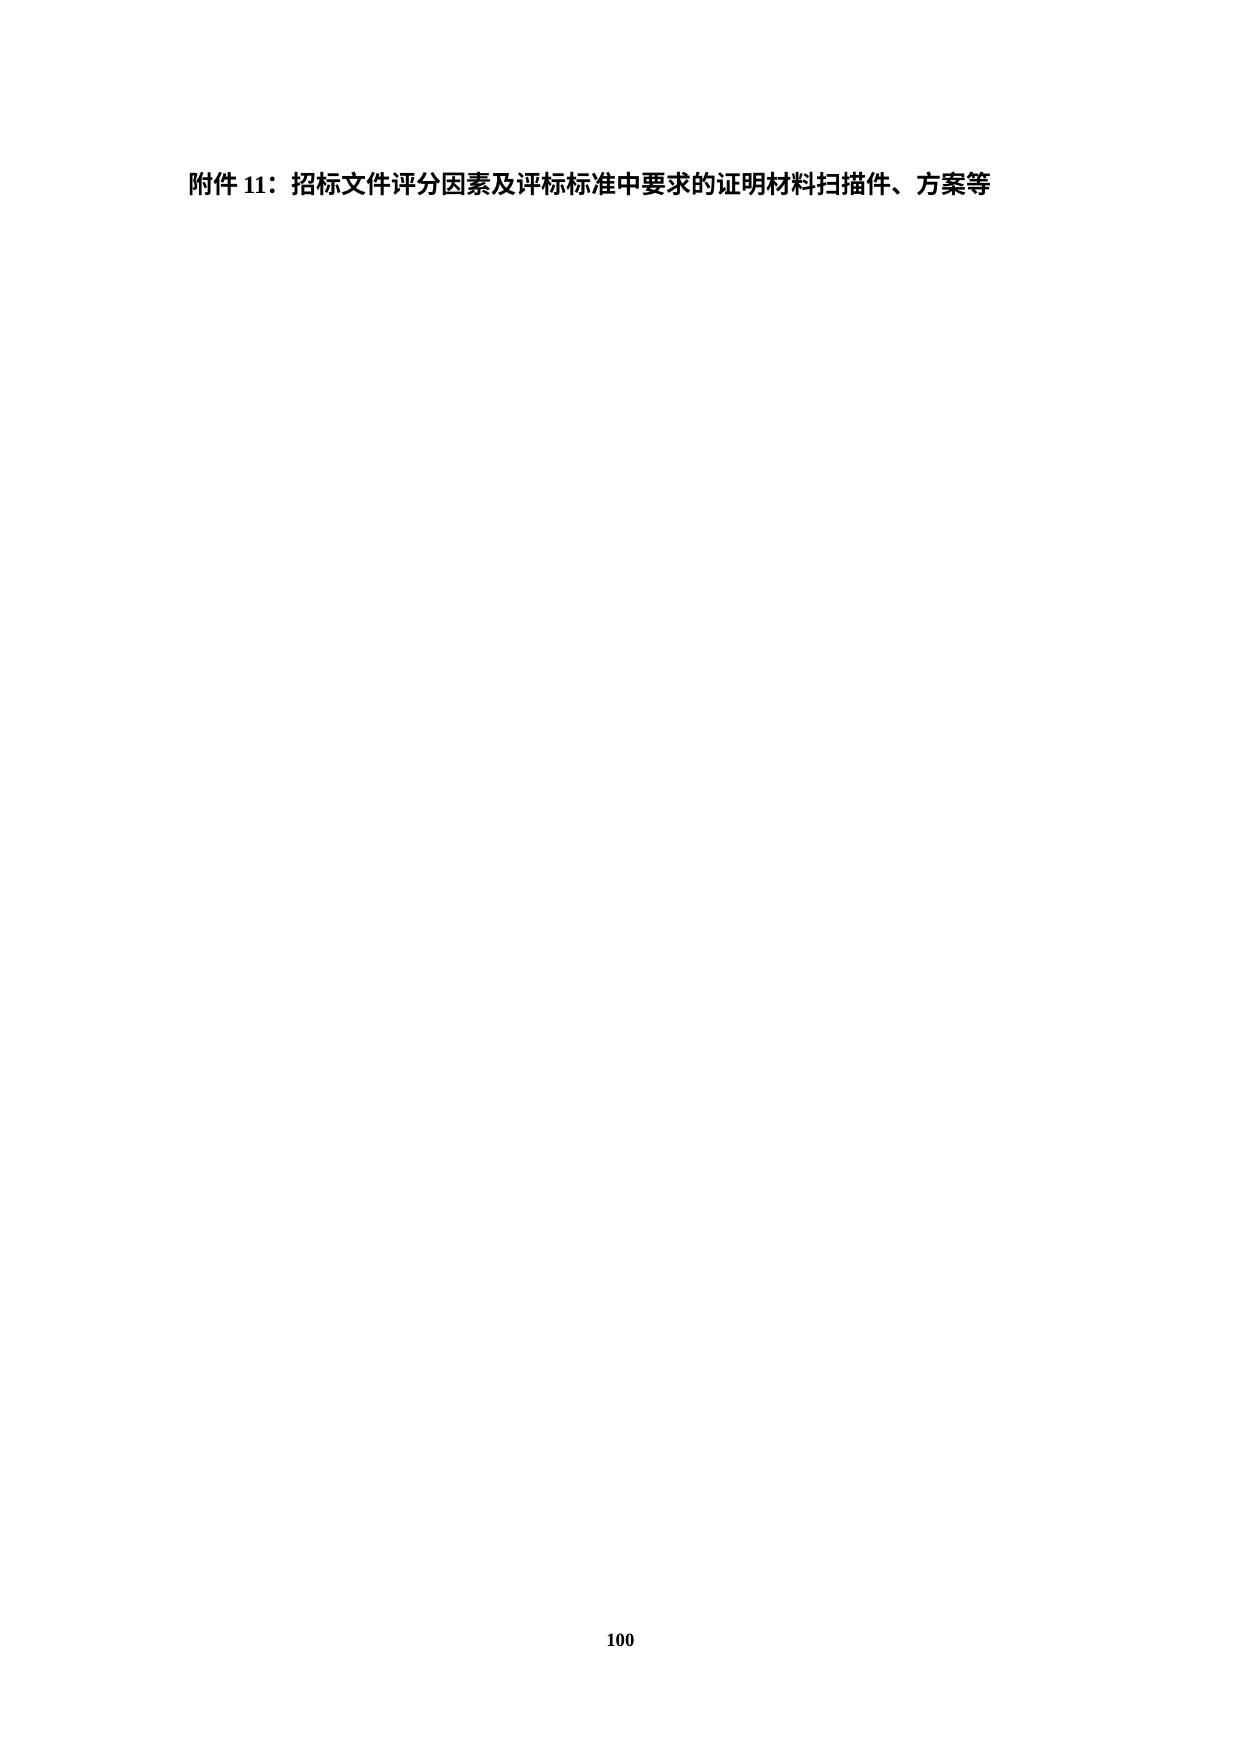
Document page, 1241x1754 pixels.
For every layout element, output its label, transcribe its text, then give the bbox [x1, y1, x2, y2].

text 附件11：招标文件评分因素及评标标准中要求的证明材料扫描件、方案等 [188, 164, 1052, 201]
